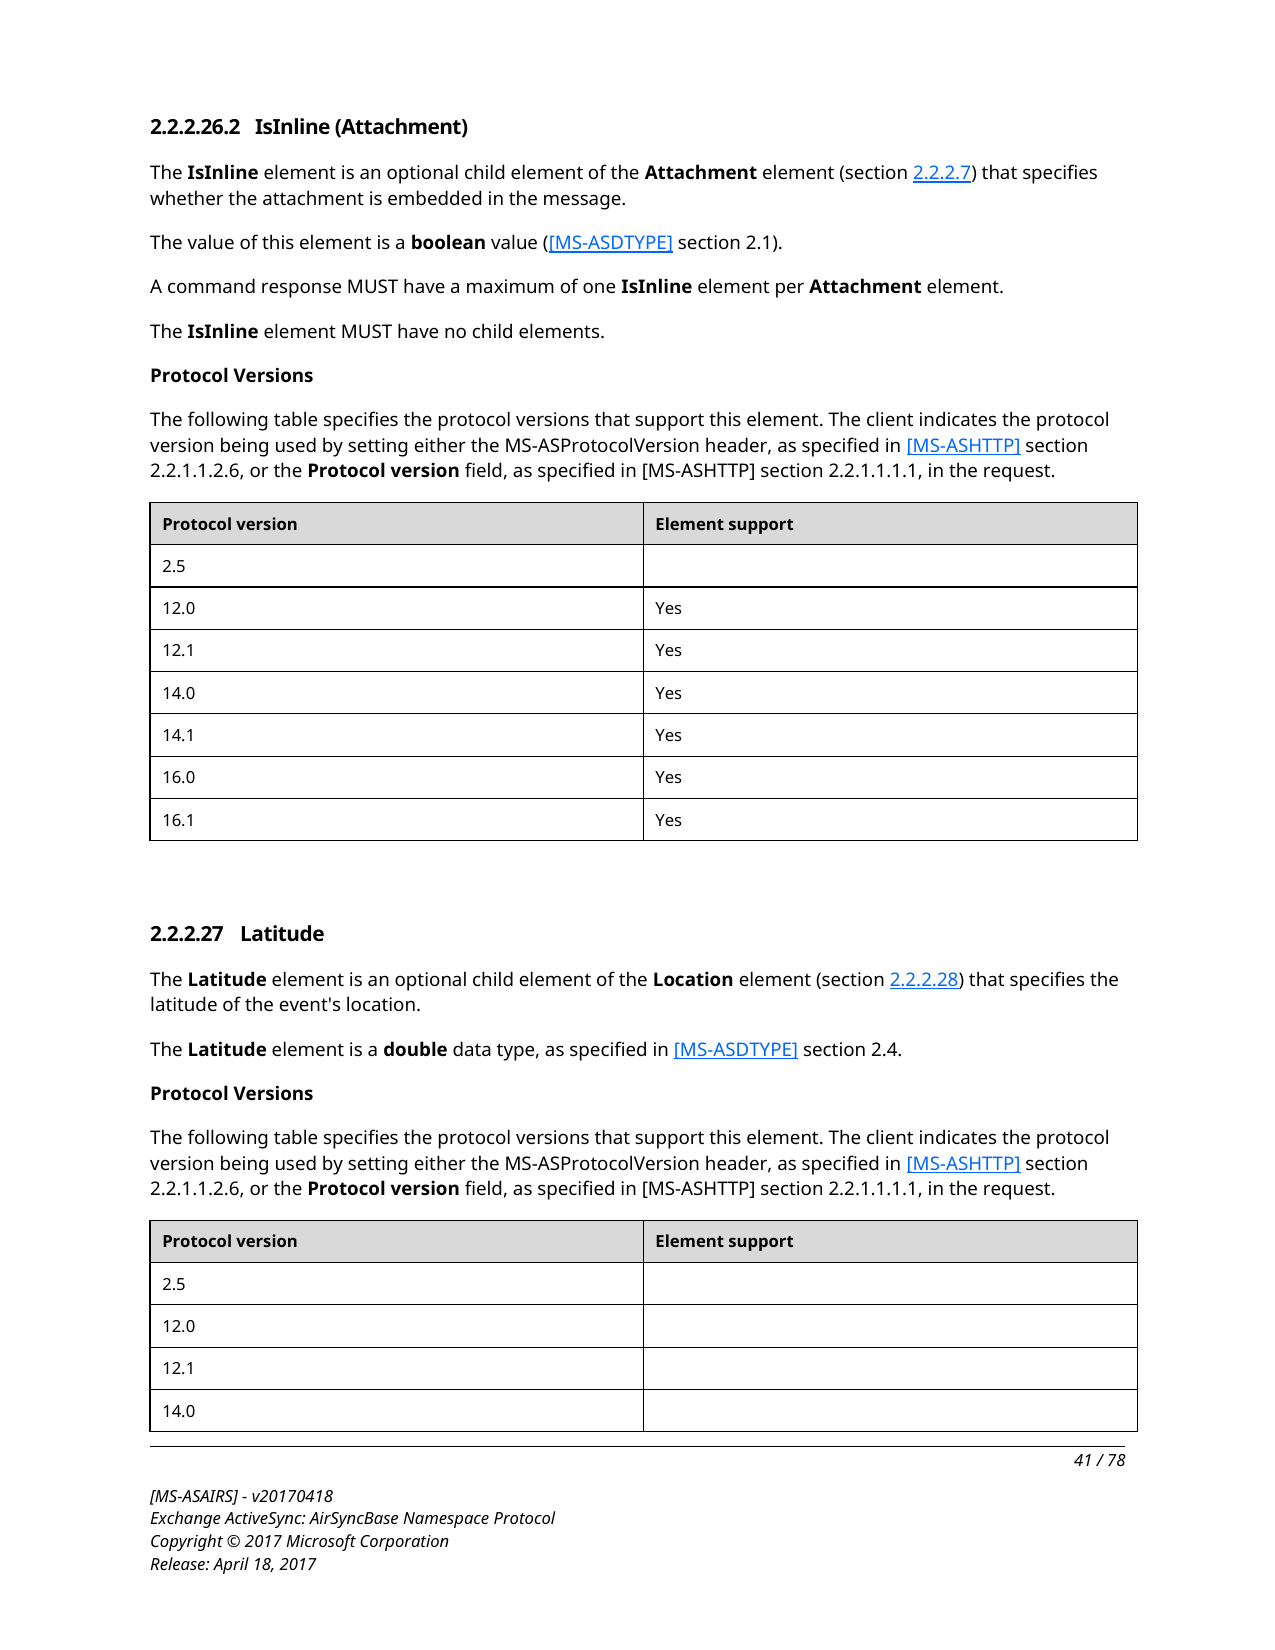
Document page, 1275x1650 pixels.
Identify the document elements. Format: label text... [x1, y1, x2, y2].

table_header Element support [644, 1221, 1137, 1262]
table_cell 16.0 [151, 757, 643, 798]
table_header Element support [644, 503, 1137, 544]
text The value of this element is a boolean value ([MS-ASDTYPE] section 2.1). [150, 229, 1125, 255]
table_cell 16.1 [151, 799, 643, 840]
text The following table specifies the protocol versions that support this element. The client indicates the protocol version being used by setting either the MS-ASProtocolVersion header, as specified in [MS-ASHTTP] section 2.2.1.1.2.6, or the Protocol version field, as specified in [MS-ASHTTP] section 2.2.1.1.1.1, in the request. [150, 407, 1125, 483]
table_header Protocol version [151, 503, 643, 544]
table_cell 14.1 [151, 714, 643, 756]
text The Latitude element is an optional child element of the Location element (section 2.2.2.28) that specifies the latitude of the event's location. [150, 966, 1125, 1017]
table_cell 12.1 [151, 630, 643, 671]
table_cell [644, 545, 1137, 586]
subtitle IsInline (Attachment) [150, 112, 1125, 141]
text A command response MUST have a maximum of one IsInline element per Attachment element. [150, 274, 1125, 299]
table_header Protocol version [151, 1221, 643, 1262]
table_cell 2.5 [151, 545, 643, 586]
table_cell [644, 1390, 1137, 1431]
table_cell Yes [644, 672, 1137, 713]
table_cell Yes [644, 714, 1137, 756]
table_cell Yes [644, 799, 1137, 840]
table_cell Yes [644, 588, 1137, 629]
text The IsInline element is an optional child element of the Attachment element (section 2.2.2.7) that specifies whether the attachment is embedded in the message. [150, 160, 1125, 211]
table_cell 12.1 [151, 1348, 643, 1389]
table_cell [644, 1348, 1137, 1389]
text Protocol Versions [150, 1080, 1125, 1106]
text The IsInline element MUST have no child elements. [150, 318, 1125, 343]
table_cell 12.0 [151, 1305, 643, 1347]
table_cell 2.5 [151, 1263, 643, 1304]
table_cell [644, 1305, 1137, 1347]
table_cell 14.0 [151, 672, 643, 713]
text The Latitude element is a double data type, as specified in [MS-ASDTYPE] section 2.4. [150, 1036, 1125, 1061]
text Protocol Versions [150, 362, 1125, 388]
subtitle Latitude [150, 919, 1125, 947]
text The following table specifies the protocol versions that support this element. The client indicates the protocol version being used by setting either the MS-ASProtocolVersion header, as specified in [MS-ASHTTP] section 2.2.1.1.2.6, or the Protocol version field, as specified in [MS-ASHTTP] section 2.2.1.1.1.1, in the request. [150, 1124, 1125, 1201]
table_cell 12.0 [151, 588, 643, 629]
table_cell Yes [644, 630, 1137, 671]
table_cell [644, 1263, 1137, 1304]
table_cell Yes [644, 757, 1137, 798]
table_cell 14.0 [151, 1390, 643, 1431]
